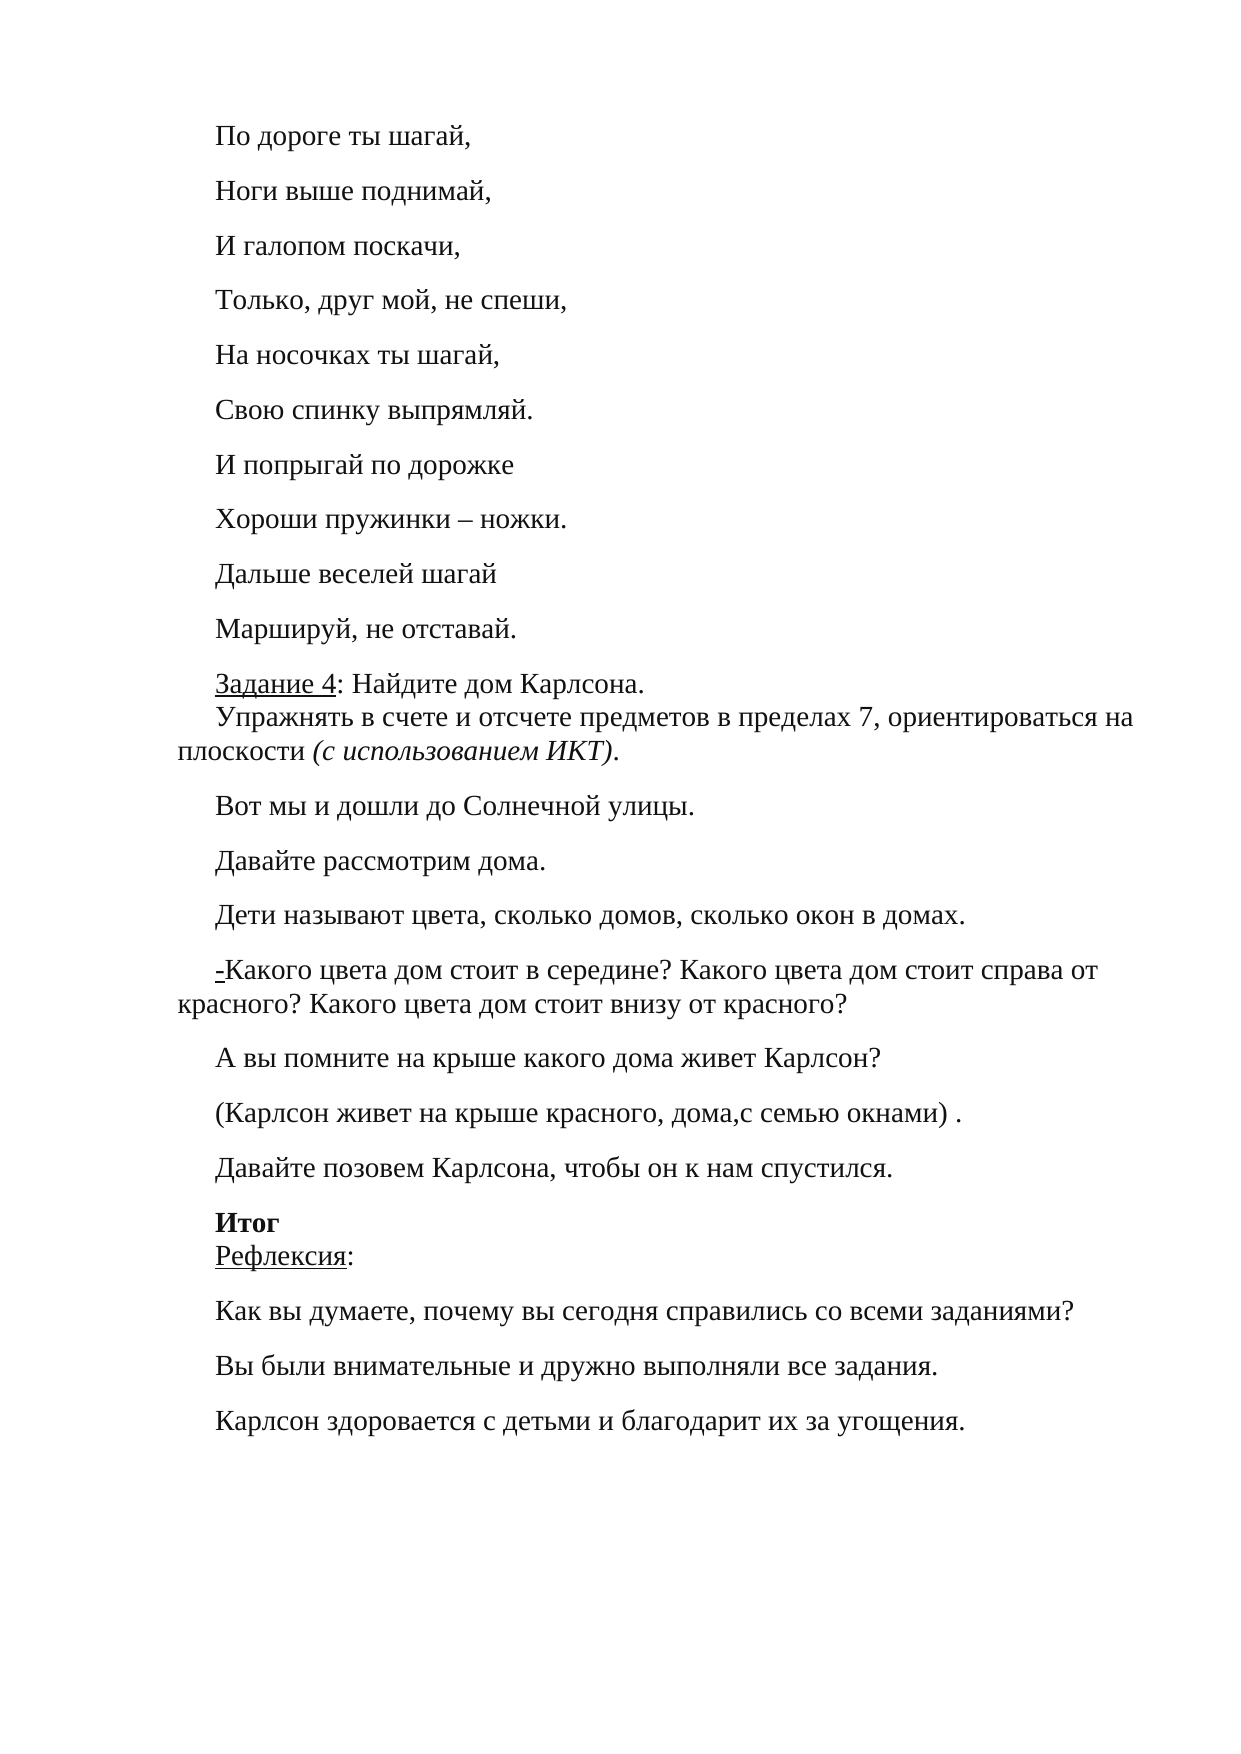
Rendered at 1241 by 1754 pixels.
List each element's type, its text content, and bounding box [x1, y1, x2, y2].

text Маршируй, не отставай. [177, 611, 1152, 645]
text Давайте позовем Карлсона, чтобы он к нам спустился. [177, 1150, 1152, 1184]
text Рефлексия: [177, 1238, 1152, 1272]
text Только, друг мой, не спеши, [177, 282, 1152, 316]
text Карлсон здоровается с детьми и благодарит их за угощения. [177, 1403, 1152, 1436]
text Свою спинку выпрямляй. [177, 392, 1152, 426]
text Упражнять в счете и отсчете предметов в пределах 7, ориентироваться на плоскости (с использованием ИКТ). [177, 699, 1152, 767]
text Итог [177, 1205, 1152, 1238]
text Дальше веселей шагай [177, 556, 1152, 590]
text Давайте рассмотрим дома. [177, 843, 1152, 876]
text Ноги выше поднимай, [177, 173, 1152, 206]
text (Карлсон живет на крыше красного, дома,с семью окнами) . [177, 1095, 1152, 1129]
text И попрыгай по дорожке [177, 447, 1152, 480]
text Как вы думаете, почему вы сегодня справились со всеми заданиями? [177, 1293, 1152, 1327]
text И галопом поскачи, [177, 228, 1152, 261]
text Дети называют цвета, сколько домов, сколько окон в домах. [177, 897, 1152, 931]
text -Какого цвета дом стоит в середине? Какого цвета дом стоит справа от красного? Какого цвета дом стоит внизу от красного? [177, 952, 1152, 1019]
text Вы были внимательные и дружно выполняли все задания. [177, 1348, 1152, 1382]
text На носочках ты шагай, [177, 337, 1152, 371]
text Вот мы и дошли до Солнечной улицы. [177, 788, 1152, 821]
text Хороши пружинки – ножки. [177, 502, 1152, 535]
text По дороге ты шагай, [177, 118, 1152, 152]
text А вы помните на крыше какого дома живет Карлсон? [177, 1041, 1152, 1074]
text Задание 4: Найдите дом Карлсона. [177, 666, 1152, 699]
